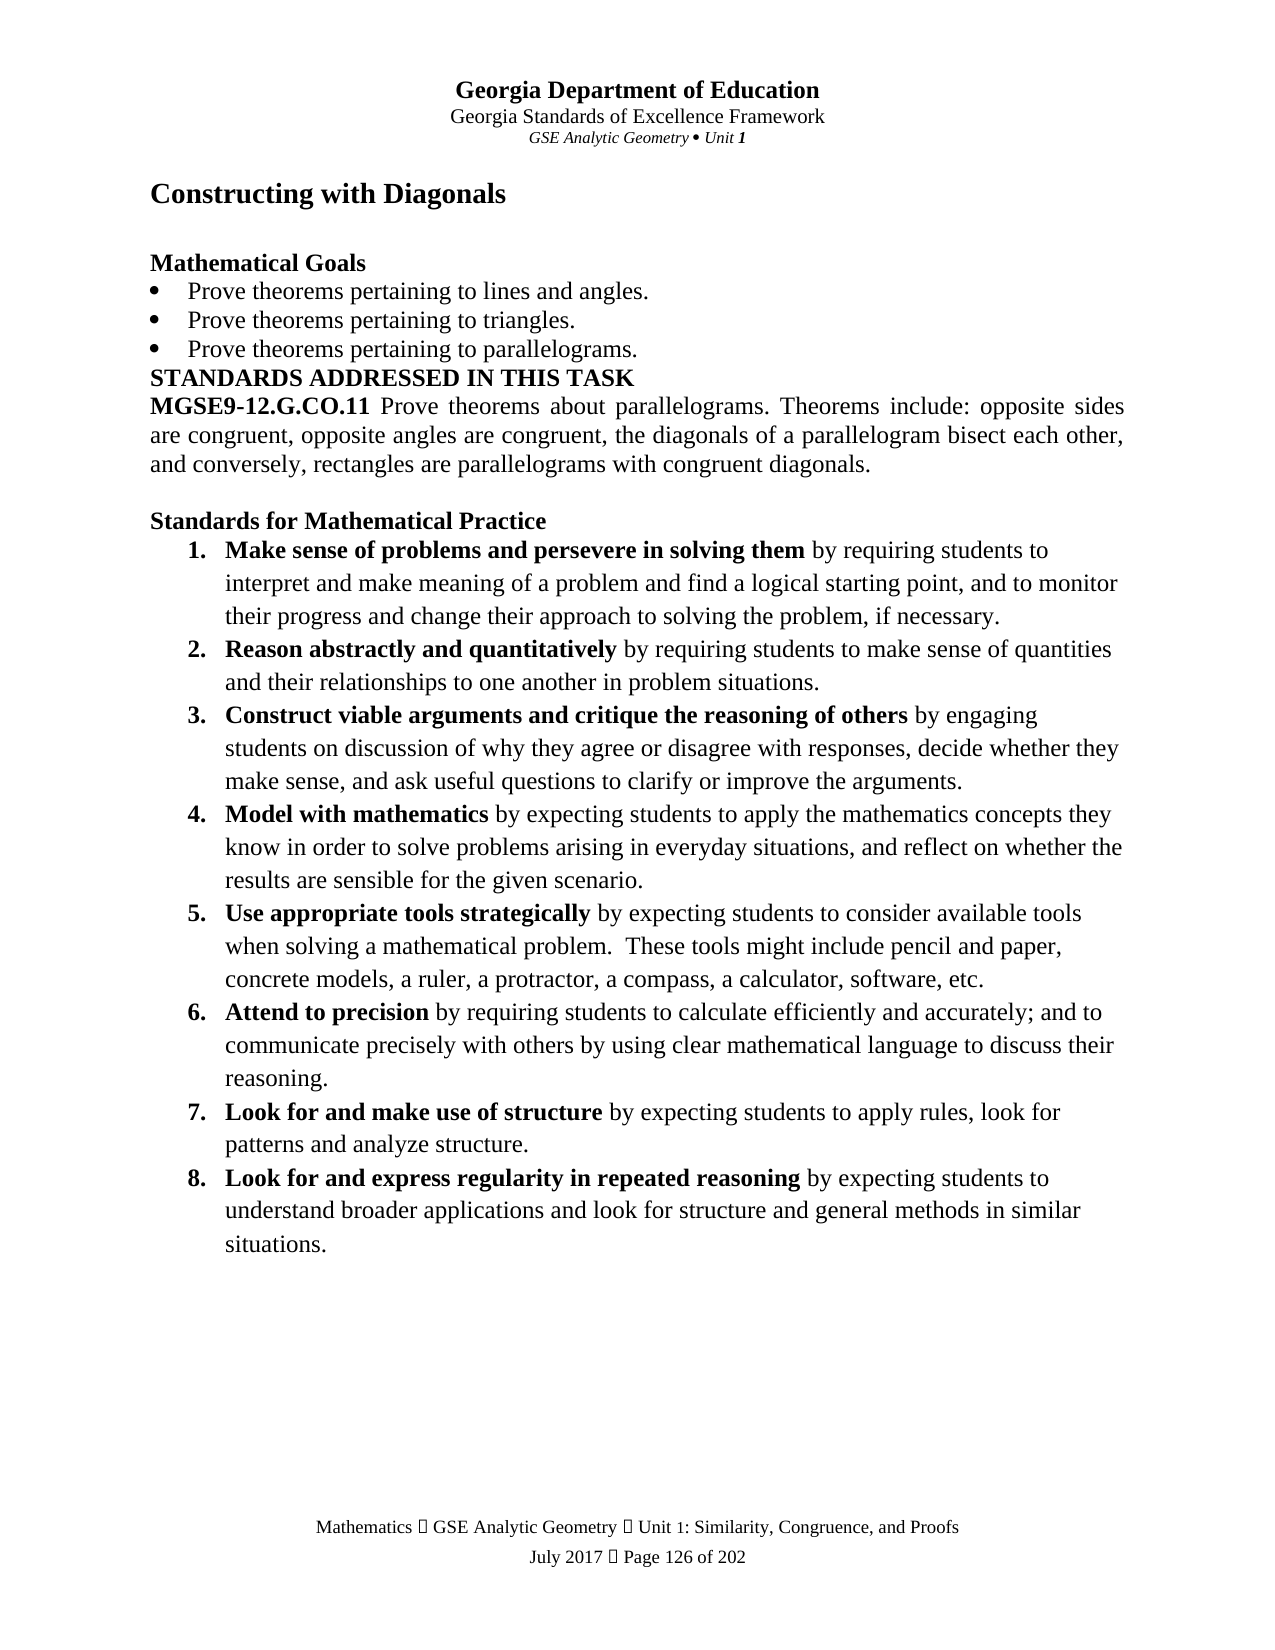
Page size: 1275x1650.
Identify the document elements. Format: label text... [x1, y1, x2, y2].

list Look for and express regularity in repeated reasoning by expecting students to understand broader applications and look for structure and general methods in similar situations. [187, 1163, 1125, 1257]
list Reason abstractly and quantitatively by requiring students to make sense of quantities and their relationships to one another in problem situations. [187, 634, 1125, 696]
list Make sense of problems and persevere in solving them by requiring students to interpret and make meaning of a problem and find a logical starting point, and to monitor their progress and change their approach to solving the problem, if necessary. [187, 535, 1125, 630]
list Construct viable arguments and critique the reasoning of others by engaging students on discussion of why they agree or disagree with responses, decide whether they make sense, and ask useful questions to clarify or improve the arguments. [187, 700, 1125, 795]
list Model with mathematics by expecting students to apply the mathematics concepts they know in order to solve problems arising in everyday situations, and reflect on whether the results are sensible for the given scenario. [187, 799, 1125, 894]
list Use appropriate tools strategically by expecting students to consider available tools when solving a mathematical problem. These tools might include pencil and paper, concrete models, a ruler, a protractor, a compass, a calculator, software, etc. [187, 898, 1125, 993]
list Prove theorems pertaining to triangles. [150, 305, 1125, 334]
list Prove theorems pertaining to parallelograms. [150, 334, 1125, 363]
list Look for and make use of structure by expecting students to apply rules, look for patterns and analyze structure. [187, 1097, 1125, 1158]
text MGSE9-12.G.CO.11 Prove theorems about parallelograms. Theorems include: opposite sides are congruent, opposite angles are congruent, the diagonals of a parallelogram bisect each other, and conversely, rectangles are parallelograms with congruent diagonals. [150, 391, 1125, 478]
list Prove theorems pertaining to lines and angles. [150, 276, 1125, 305]
list Attend to precision by requiring students to calculate efficiently and accurately; and to communicate precisely with others by using clear mathematical language to discuss their reasoning. [187, 997, 1125, 1092]
text STANDARDS ADDRESSED IN THIS TASK [150, 363, 1125, 391]
subtitle Constructing with Diagonals [150, 176, 1125, 209]
text Mathematical Goals [150, 248, 1125, 276]
text Standards for Mathematical Practice [150, 506, 1125, 535]
